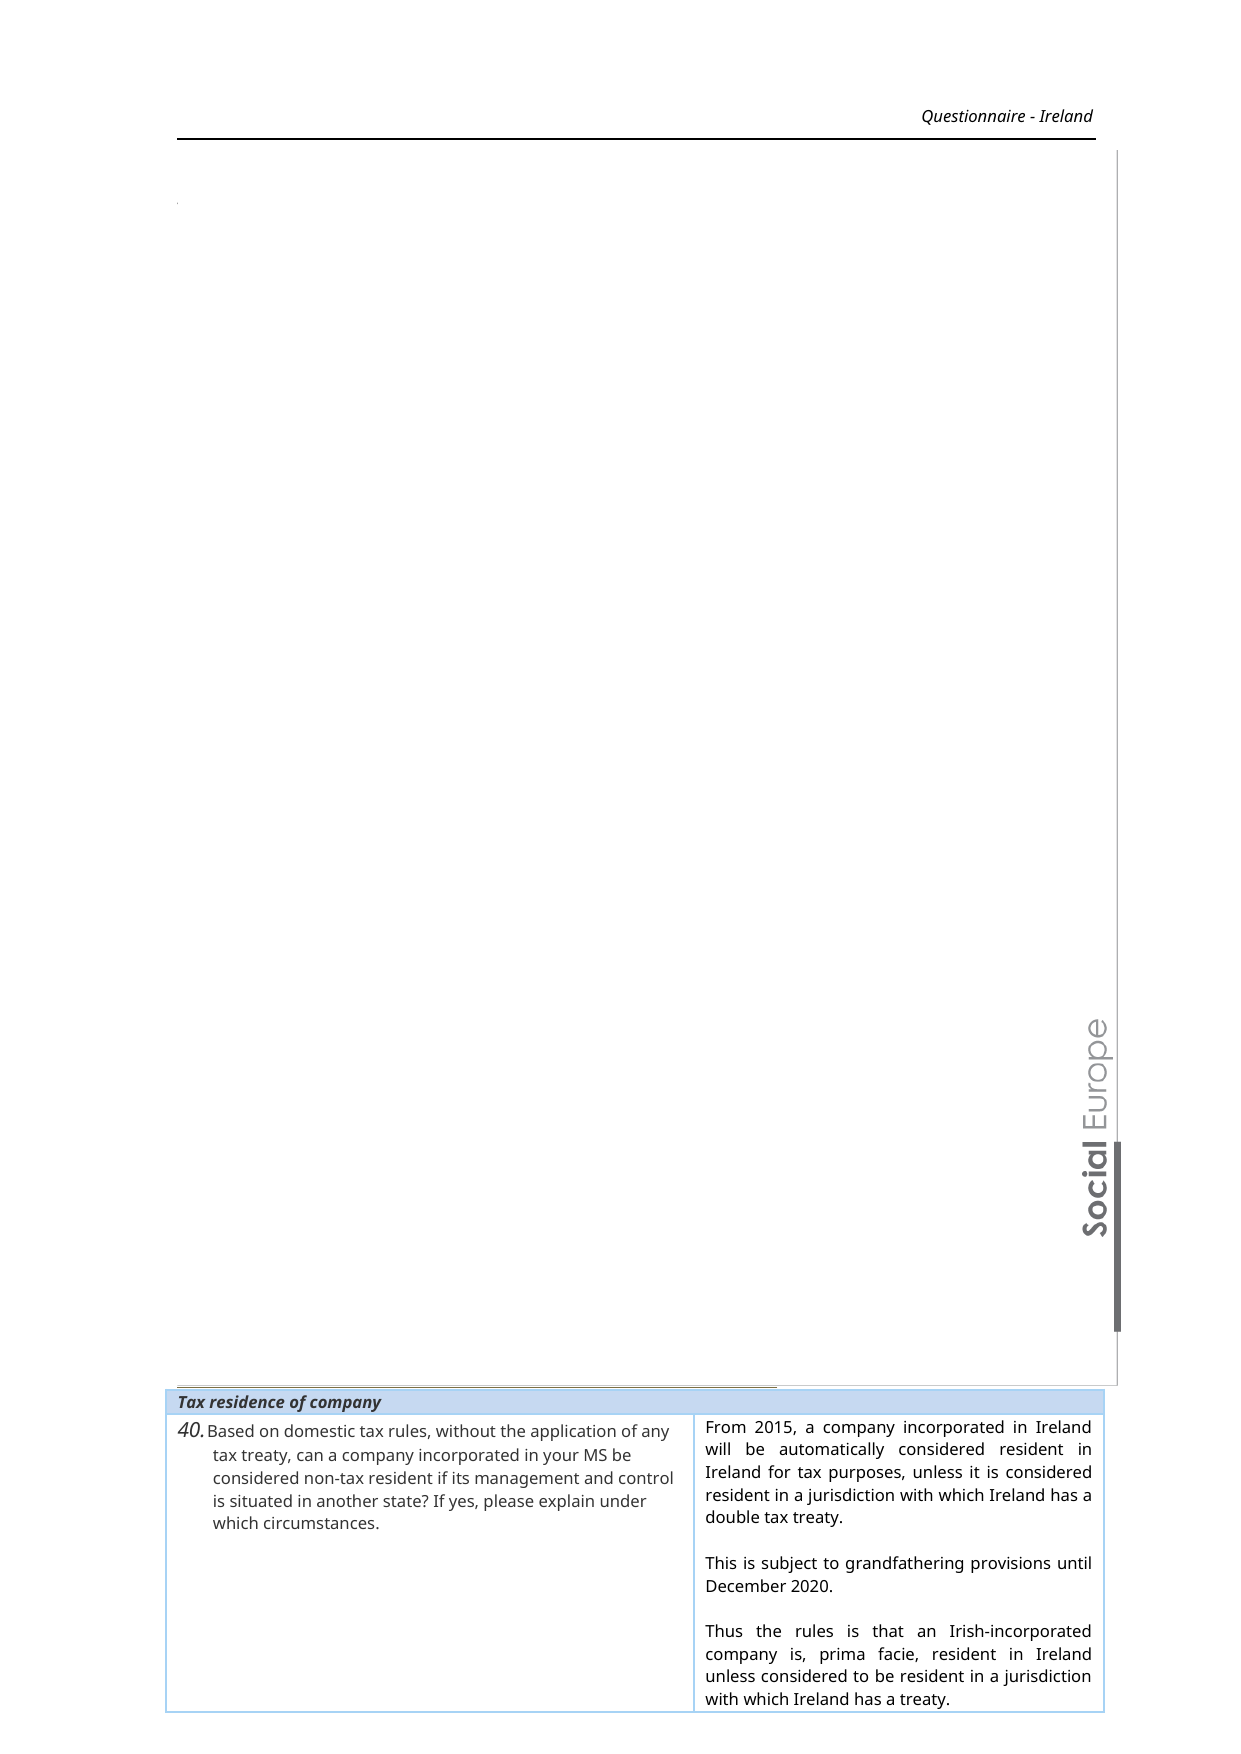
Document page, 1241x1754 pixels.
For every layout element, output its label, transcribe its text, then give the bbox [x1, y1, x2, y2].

table_cell Tax residence of company [167, 1391, 1103, 1413]
picture [177, 150, 1121, 1386]
table_cell Based on domestic tax rules, without the application of any tax treaty, can a company incorporated in your MS be considered non-tax resident if its management and control is situated in another state? If yes, please explain under which circumstances. [167, 1415, 693, 1711]
